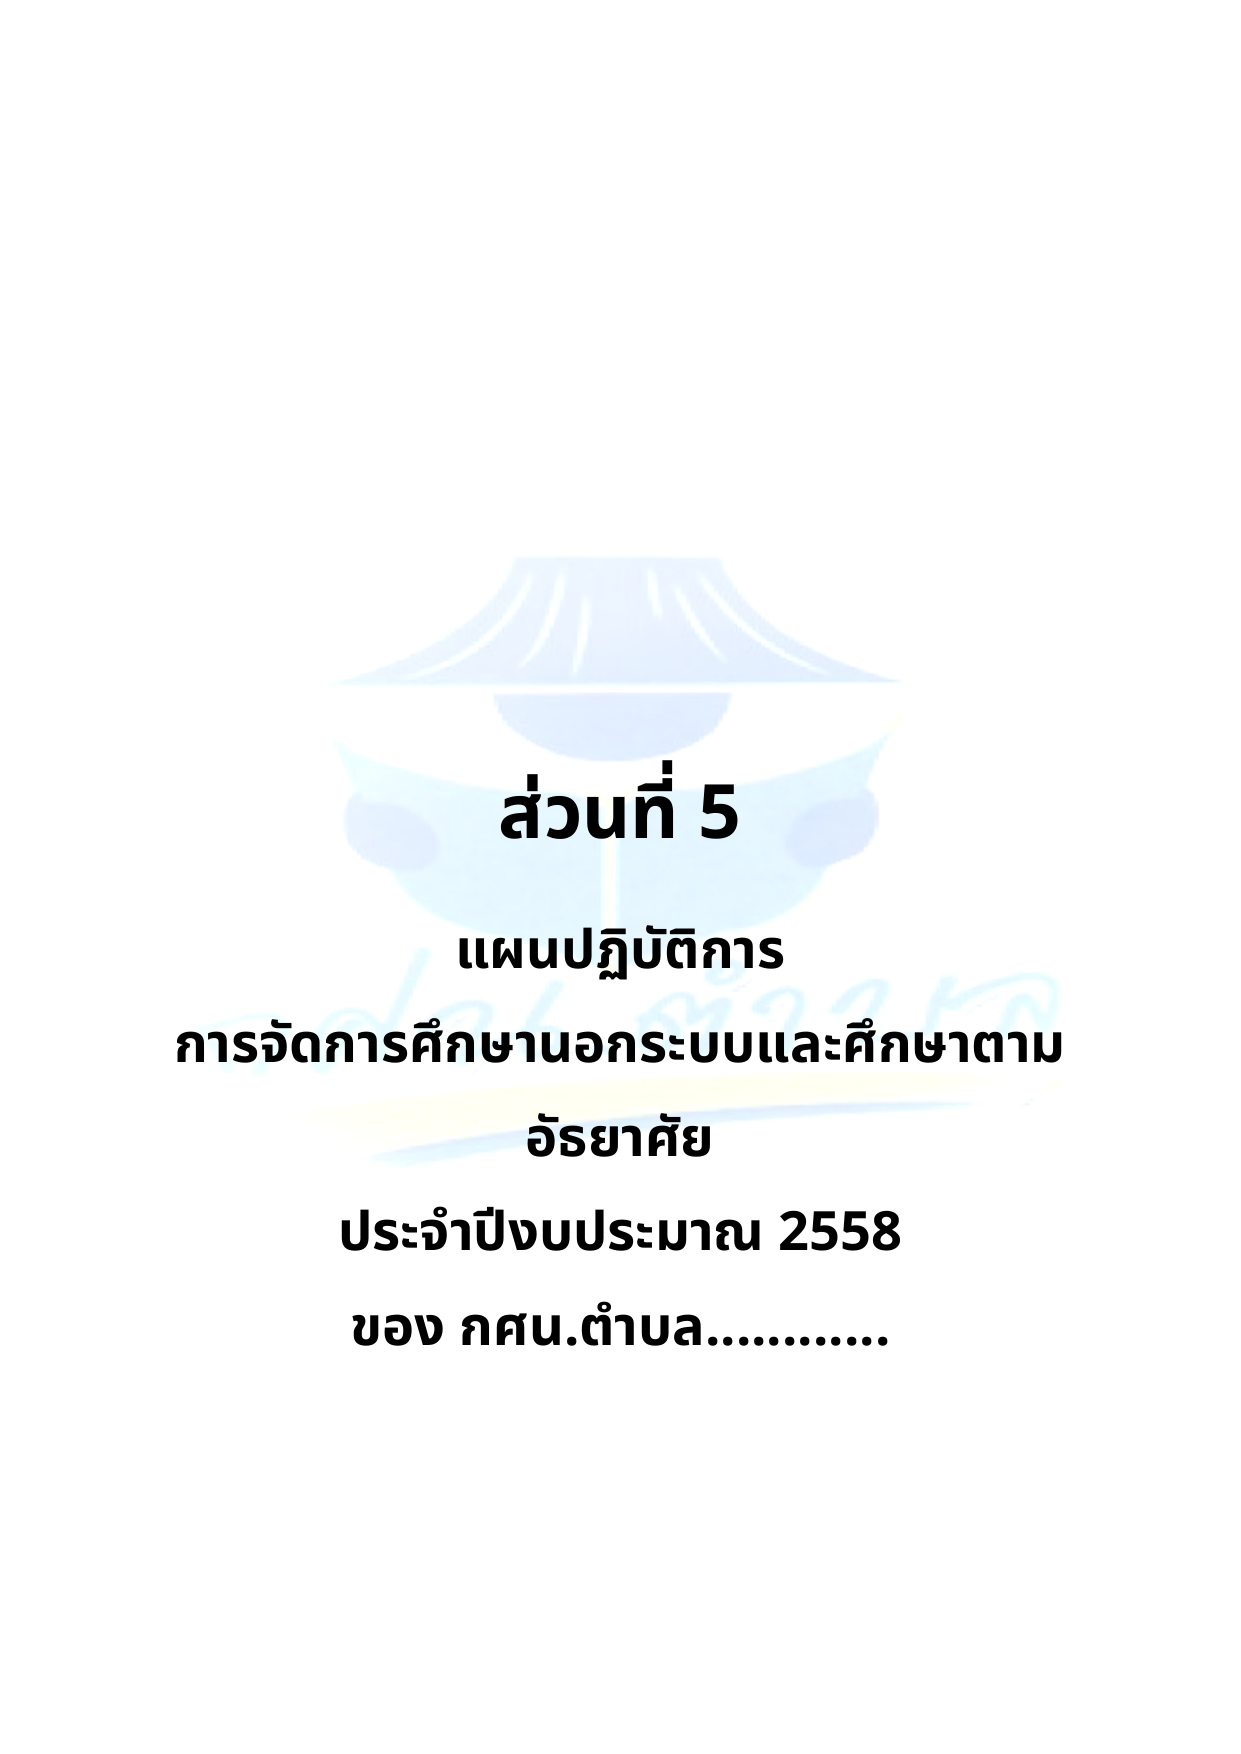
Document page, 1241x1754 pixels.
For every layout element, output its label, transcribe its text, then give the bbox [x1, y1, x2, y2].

text ส่วนที่ 5 [150, 759, 1090, 873]
text แผนปฏิบัติการ การจัดการศึกษานอกระบบและศึกษาตามอัธยาศัย ประจำปีงบประมาณ 2558 ของ กศน.ตำบล............ [150, 911, 1090, 1369]
